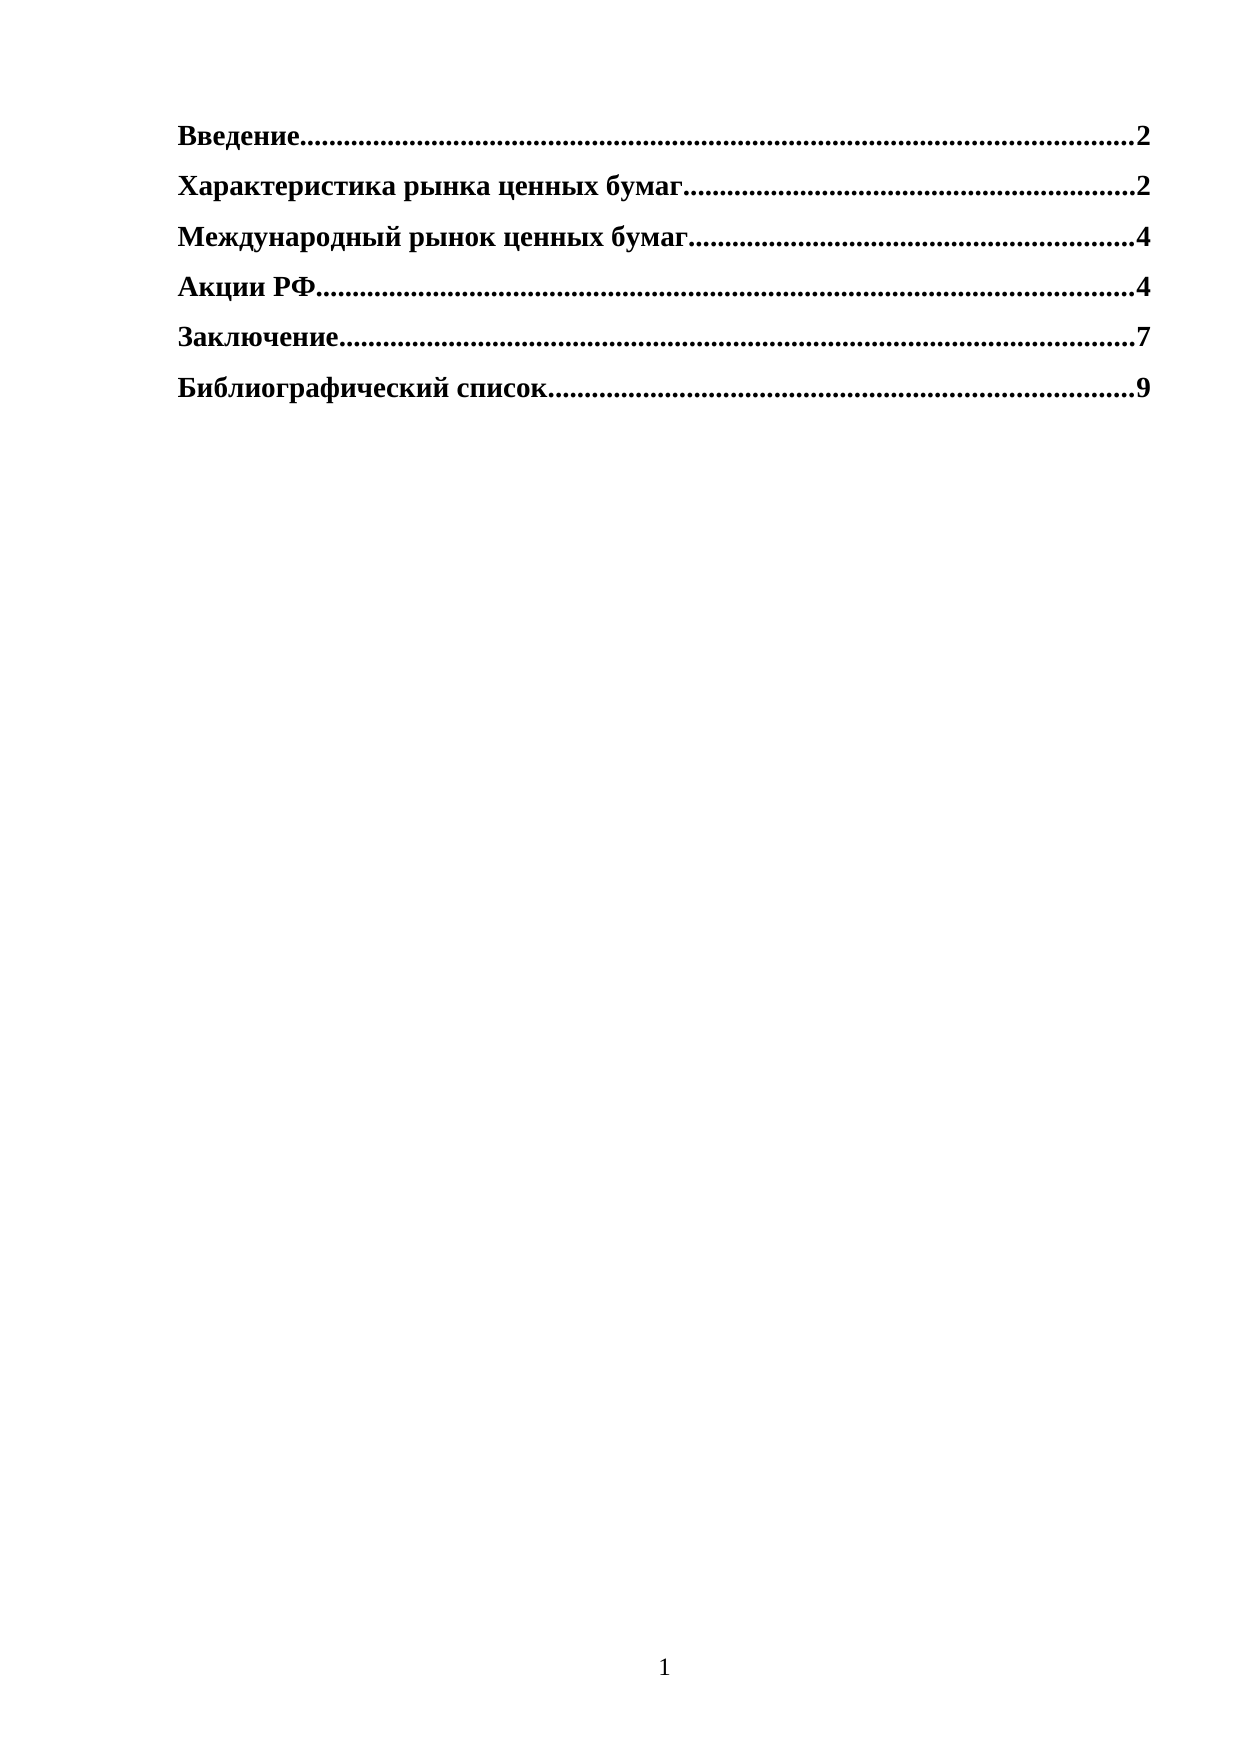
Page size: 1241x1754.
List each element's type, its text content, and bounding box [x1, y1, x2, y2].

text Характеристика рынка ценных бумаг 2 [177, 168, 1152, 202]
text Заключение 7 [177, 319, 1152, 353]
text Акции РФ 4 [177, 269, 1152, 303]
text Введение 2 [177, 118, 1152, 152]
text Библиографический список 9 [177, 370, 1152, 403]
text Международный рынок ценных бумаг 4 [177, 219, 1152, 252]
